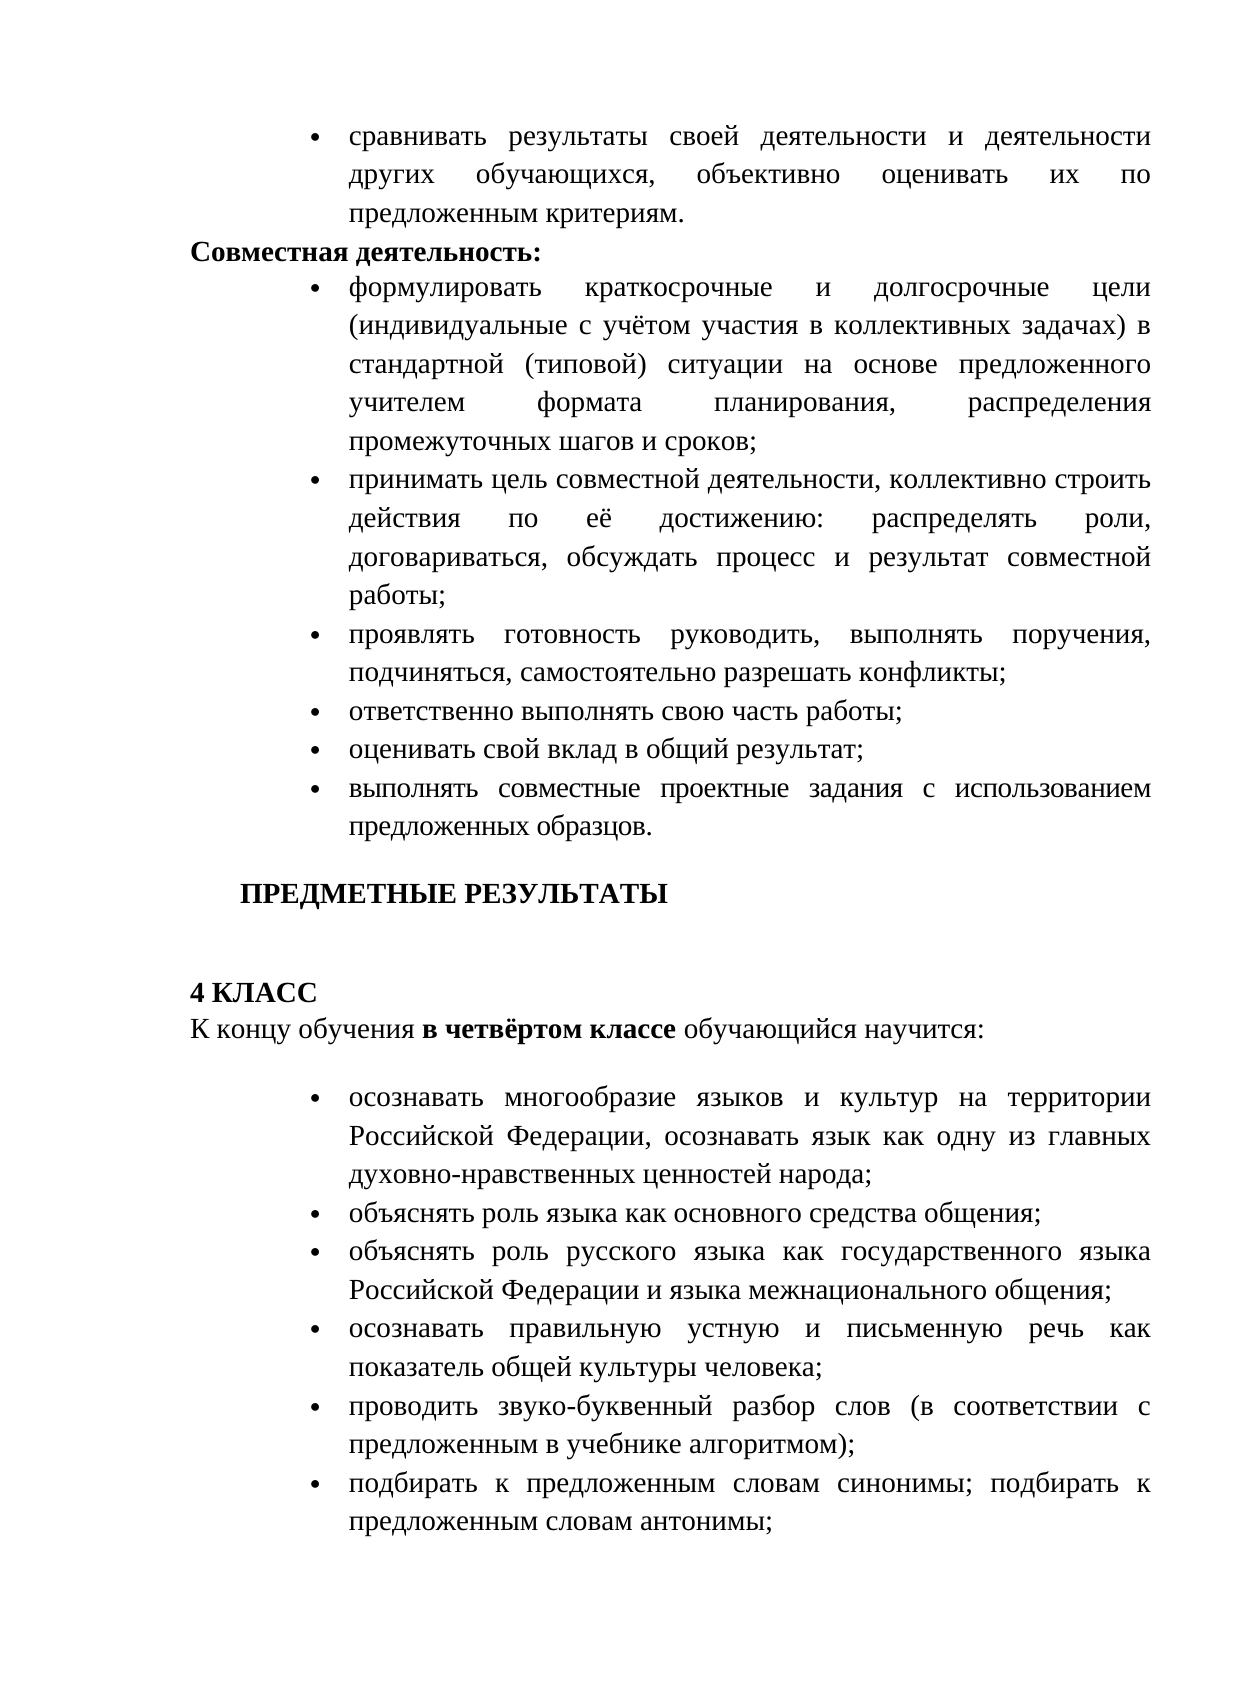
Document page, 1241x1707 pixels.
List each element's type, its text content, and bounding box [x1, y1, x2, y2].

text К концу обучения в четвёртом классе обучающийся научится: [190, 1012, 1152, 1045]
text 4 КЛАСС [190, 975, 1152, 1008]
list проявлять готовность руководить, выполнять поручения, подчиняться, самостоятельно разрешать конфликты; [311, 616, 1152, 688]
list принимать цель совместной деятельности, коллективно строить действия по её достижению: распределять роли, договариваться, обсуждать процесс и результат совместной работы; [311, 462, 1152, 611]
list осознавать многообразие языков и культур на территории Российской Федерации, осознавать язык как одну из главных духовно-нравственных ценностей народа; [311, 1079, 1152, 1190]
list объяснять роль языка как основного средства общения; [311, 1195, 1152, 1228]
list осознавать правильную устную и письменную речь как показатель общей культуры человека; [311, 1311, 1152, 1383]
list сравнивать результаты своей деятельности и деятельности других обучающихся, объективно оценивать их по предложенным критериям. [311, 118, 1152, 229]
list проводить звуко-буквенный разбор слов (в соответствии с предложенным в учебнике алгоритмом); [311, 1388, 1152, 1460]
list ответственно выполнять свою часть работы; [311, 693, 1152, 726]
list выполнять совместные проектные задания с использованием предложенных образцов. [311, 770, 1152, 842]
list формулировать краткосрочные и долгосрочные цели (индивидуальные с учётом участия в коллективных задачах) в стандартной (типовой) ситуации на основе предложенного учителем формата планирования, распределения промежуточных шагов и сроков; [311, 269, 1152, 457]
text ПРЕДМЕТНЫЕ РЕЗУЛЬТАТЫ [177, 876, 1152, 910]
list подбирать к предложенным словам синонимы; подбирать к предложенным словам антонимы; [311, 1465, 1152, 1537]
text Совместная деятельность: [190, 234, 1152, 267]
list оценивать свой вклад в общий результат; [311, 731, 1152, 765]
list объяснять роль русского языка как государственного языка Российской Федерации и языка межнационального общения; [311, 1233, 1152, 1306]
